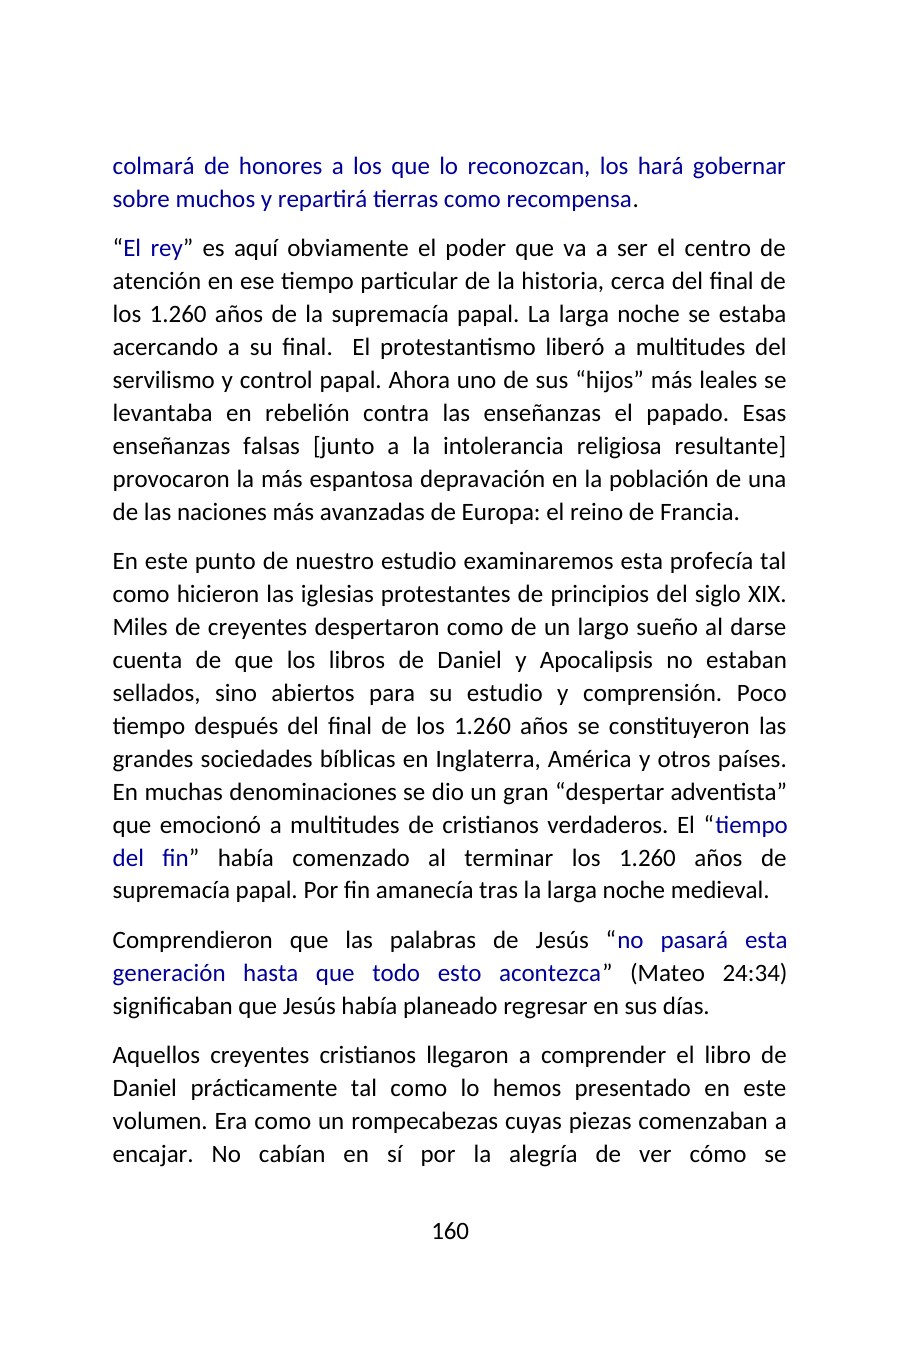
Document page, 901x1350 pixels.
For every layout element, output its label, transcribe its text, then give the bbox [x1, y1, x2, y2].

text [112, 150, 788, 213]
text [112, 1039, 788, 1169]
text Comprendieron que las palabras de Jesús “no pasará esta generación hasta que todo esto acontezca” (Mateo 24:34) significaban que Jesús había planeado regresar en sus días. [112, 924, 788, 1021]
text En este punto de nuestro estudio examinaremos esta profecía tal como hicieron las iglesias protestantes de principios del siglo XIX. Miles de creyentes despertaron como de un largo sueño al darse cuenta de que los libros de Daniel y Apocalipsis no estaban sellados, sino abiertos para su estudio y comprensión. Poco tiempo después del final de los 1.260 años se constituyeron las grandes sociedades bíblicas en Inglaterra, América y otros países. En muchas denominaciones se dio un gran “despertar adventista” que emocionó a multitudes de cristianos verdaderos. El “tiempo del fin” había comenzado al terminar los 1.260 años de supremacía papal. Por fin amanecía tras la larga noche medieval. [112, 545, 788, 905]
text “El rey” es aquí obviamente el poder que va a ser el centro de atención en ese tiempo particular de la historia, cerca del final de los 1.260 años de la supremacía papal. La larga noche se estaba acercando a su final. El protestantismo liberó a multitudes del servilismo y control papal. Ahora uno de sus “hijos” más leales se levantaba en rebelión contra las enseñanzas el papado. Esas enseñanzas falsas [junto a la intolerancia religiosa resultante] provocaron la más espantosa depravación en la población de una de las naciones más avanzadas de Europa: el reino de Francia. [112, 232, 788, 526]
